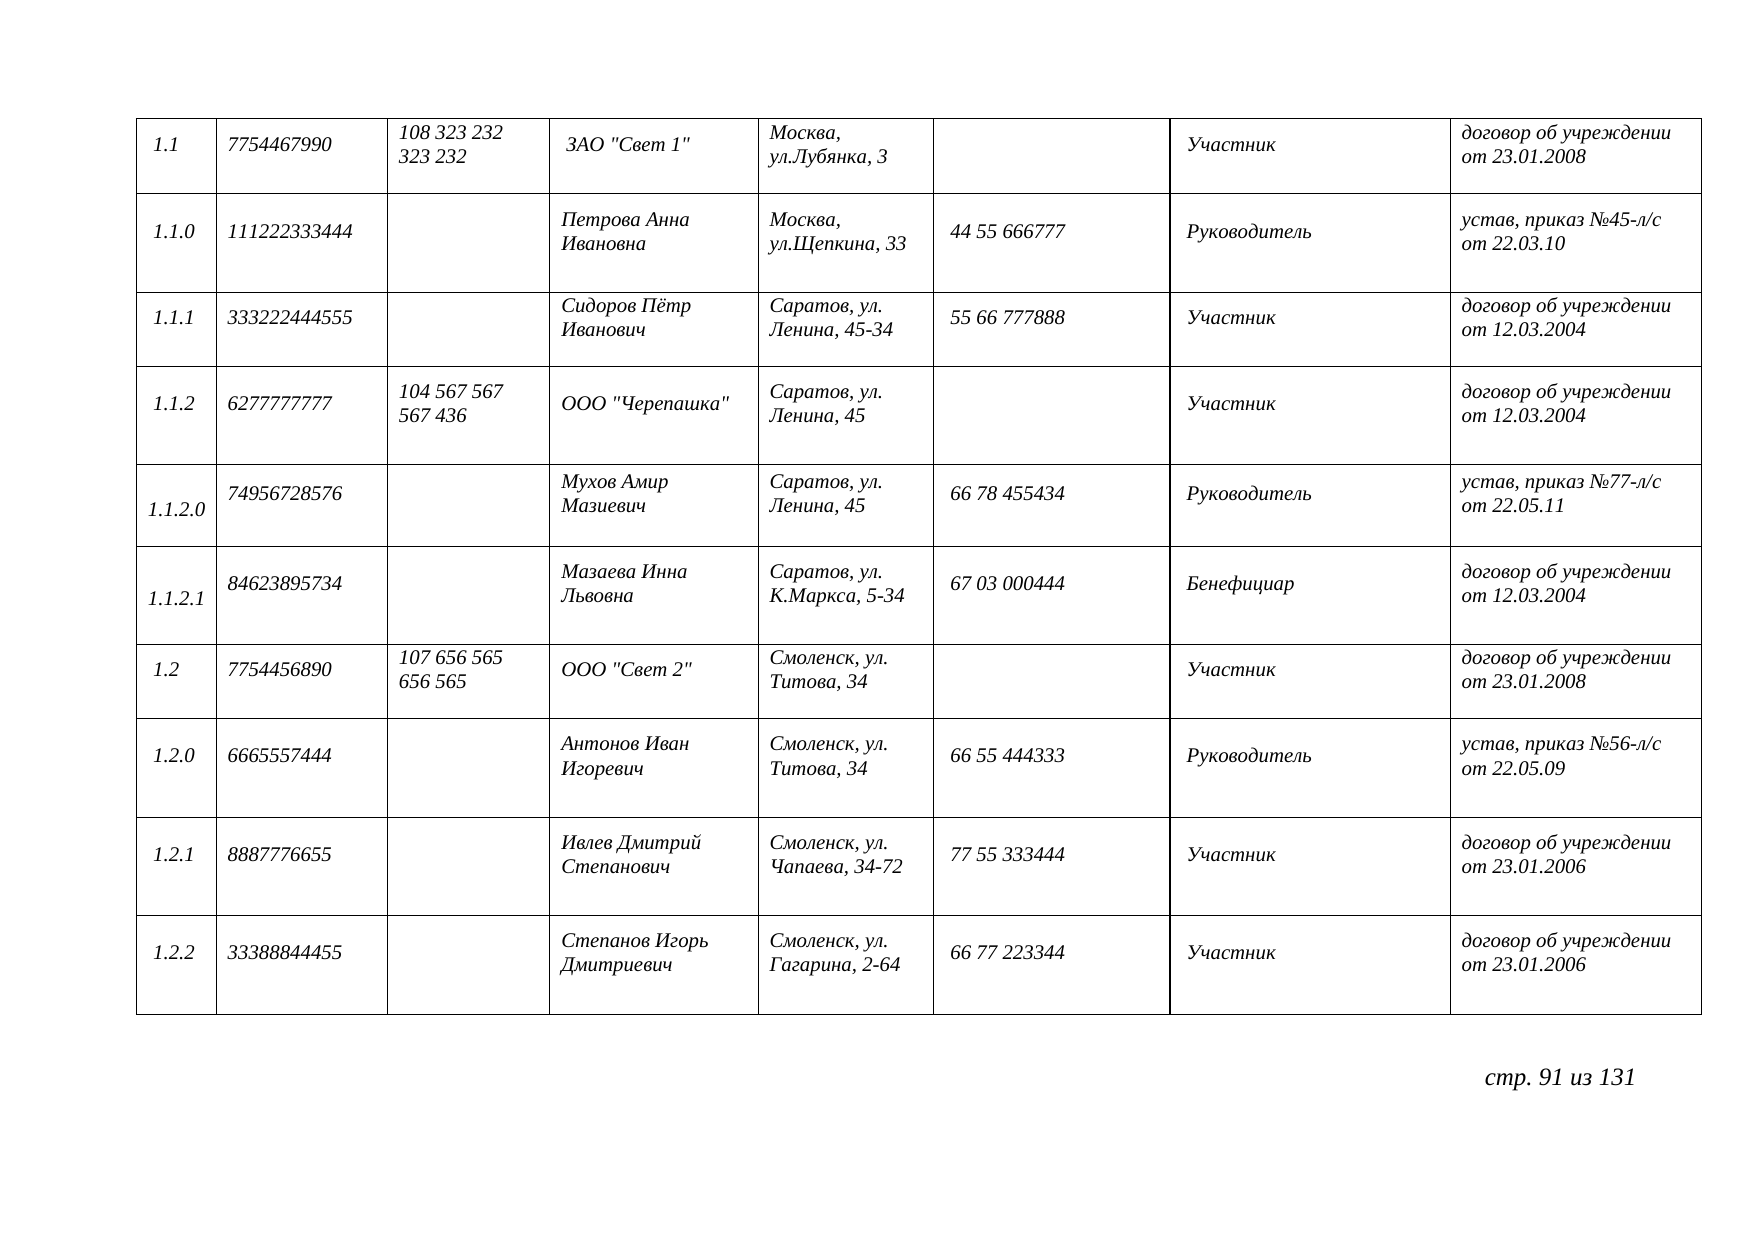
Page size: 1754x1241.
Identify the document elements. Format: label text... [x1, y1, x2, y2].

table_cell [388, 465, 549, 546]
table_cell Участник [1171, 645, 1450, 718]
table_cell Руководитель [1171, 719, 1450, 817]
table_cell 1.2 [137, 645, 216, 718]
table_cell [388, 719, 549, 817]
table_cell Смоленск, ул. Титова, 34 [759, 645, 933, 718]
table_cell устав, приказ №45-л/с от 22.03.10 [1451, 194, 1701, 292]
table_cell 1.1.2.1 [137, 547, 216, 644]
table_cell 1.2.1 [137, 818, 216, 915]
table_cell 111222333444 [217, 194, 387, 292]
table_cell договор об учреждении от 12.03.2004 [1451, 293, 1701, 366]
table_cell Смоленск, ул. Чапаева, 34-72 [759, 818, 933, 915]
table_cell [934, 367, 1169, 464]
table_cell 8887776655 [217, 818, 387, 915]
table_cell Степанов Игорь Дмитриевич [550, 916, 758, 1013]
table_cell договор об учреждении от 12.03.2004 [1451, 547, 1701, 644]
table_cell Участник [1171, 818, 1450, 915]
table_cell Ивлев Дмитрий Степанович [550, 818, 758, 915]
table_cell Саратов, ул. Ленина, 45-34 [759, 293, 933, 366]
table_cell 104 567 567 567 436 [388, 367, 549, 464]
table_cell Сидоров Пётр Иванович [550, 293, 758, 366]
table_cell 84623895734 [217, 547, 387, 644]
table_cell Саратов, ул. Ленина, 45 [759, 367, 933, 464]
table_cell 1.1.1 [137, 293, 216, 366]
table_cell 6277777777 [217, 367, 387, 464]
table_cell 1.1.2 [137, 367, 216, 464]
table_cell 74956728576 [217, 465, 387, 546]
table_cell договор об учреждении от 23.01.2008 [1451, 119, 1701, 193]
table_cell 7754467990 [217, 119, 387, 193]
table_cell Мухов Амир Мазиевич [550, 465, 758, 546]
table_cell Участник [1171, 916, 1450, 1013]
table_cell 1.2.0 [137, 719, 216, 817]
table_cell Саратов, ул. Ленина, 45 [759, 465, 933, 546]
table_cell договор об учреждении от 23.01.2006 [1451, 916, 1701, 1013]
table_cell 107 656 565 656 565 [388, 645, 549, 718]
table_cell договор об учреждении от 12.03.2004 [1451, 367, 1701, 464]
table_cell Руководитель [1171, 194, 1450, 292]
table_cell ЗАО "Свет 1" [550, 119, 758, 193]
table_cell Мазаева Инна Львовна [550, 547, 758, 644]
table_cell 1.1 [137, 119, 216, 193]
table_cell Антонов Иван Игоревич [550, 719, 758, 817]
table_cell устав, приказ №77-л/с от 22.05.11 [1451, 465, 1701, 546]
table_cell Москва, ул.Лубянка, 3 [759, 119, 933, 193]
table_cell Участник [1171, 293, 1450, 366]
table_cell 333222444555 [217, 293, 387, 366]
table_cell Смоленск, ул. Гагарина, 2-64 [759, 916, 933, 1013]
table_cell Бенефициар [1171, 547, 1450, 644]
table_cell [388, 194, 549, 292]
table_cell 66 77 223344 [934, 916, 1169, 1013]
table_cell устав, приказ №56-л/с от 22.05.09 [1451, 719, 1701, 817]
table_cell 77 55 333444 [934, 818, 1169, 915]
table_cell 33388844455 [217, 916, 387, 1013]
table_cell 1.1.0 [137, 194, 216, 292]
table_cell 108 323 232 323 232 [388, 119, 549, 193]
table_cell Участник [1171, 367, 1450, 464]
table_cell [934, 645, 1169, 718]
table_cell 6665557444 [217, 719, 387, 817]
table_cell договор об учреждении от 23.01.2008 [1451, 645, 1701, 718]
table_cell Петрова Анна Ивановна [550, 194, 758, 292]
table_cell ООО "Черепашка" [550, 367, 758, 464]
table_cell 1.2.2 [137, 916, 216, 1013]
table_cell 55 66 777888 [934, 293, 1169, 366]
table_cell ООО "Свет 2" [550, 645, 758, 718]
table_cell 66 78 455434 [934, 465, 1169, 546]
table_cell договор об учреждении от 23.01.2006 [1451, 818, 1701, 915]
table_cell Москва, ул.Щепкина, 33 [759, 194, 933, 292]
table_cell Саратов, ул. К.Маркса, 5-34 [759, 547, 933, 644]
table_cell 44 55 666777 [934, 194, 1169, 292]
table_cell Участник [1171, 119, 1450, 193]
table_cell 67 03 000444 [934, 547, 1169, 644]
table_cell [388, 547, 549, 644]
table_cell [388, 916, 549, 1013]
table_cell Смоленск, ул. Титова, 34 [759, 719, 933, 817]
table_cell 1.1.2.0 [137, 465, 216, 546]
table_cell Руководитель [1171, 465, 1450, 546]
table_cell 7754456890 [217, 645, 387, 718]
table_cell [934, 119, 1169, 193]
table_cell [388, 293, 549, 366]
table_cell 66 55 444333 [934, 719, 1169, 817]
table_cell [388, 818, 549, 915]
